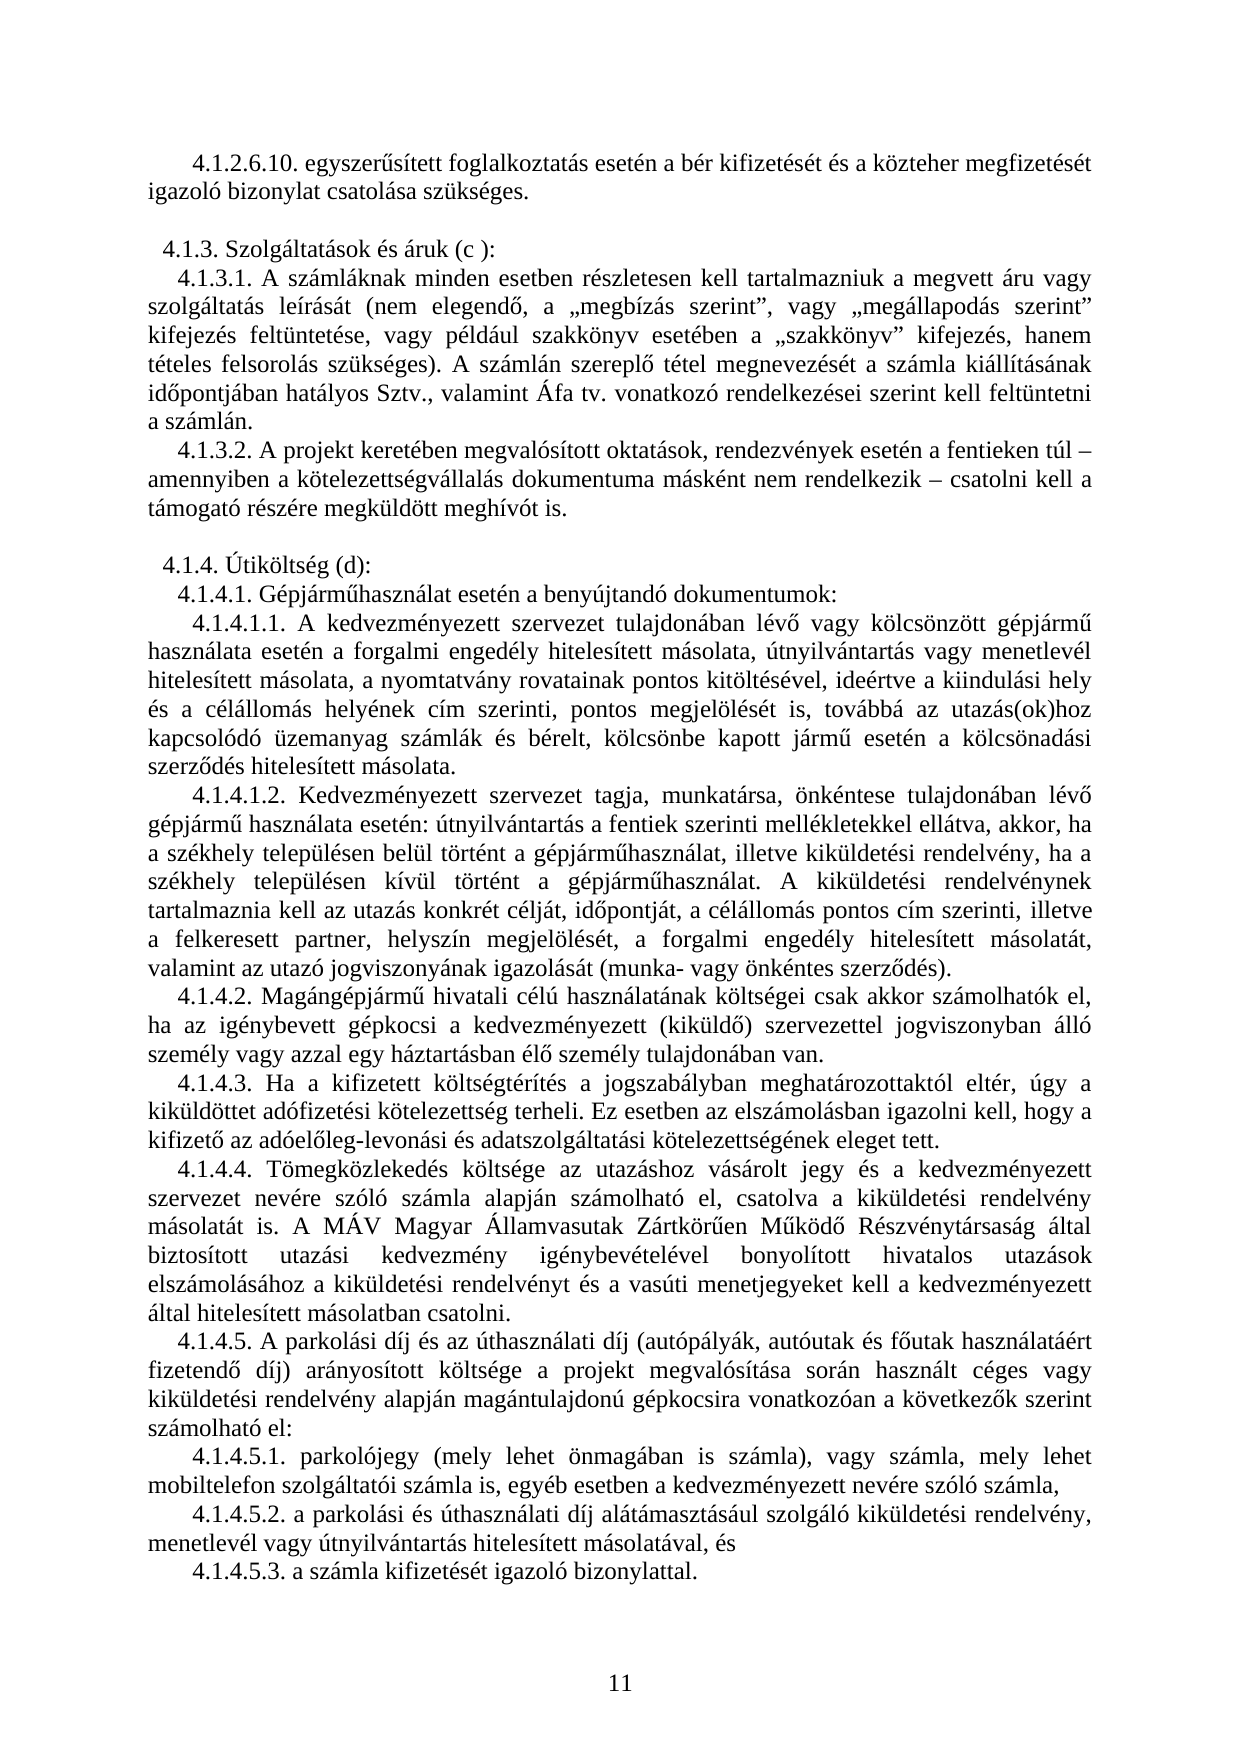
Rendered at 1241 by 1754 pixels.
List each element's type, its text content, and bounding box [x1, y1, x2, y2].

text 4.1.4.4. Tömegközlekedés költsége az utazáshoz vásárolt jegy és a kedvezményezett szervezet nevére szóló számla alapján számolható el, csatolva a kiküldetési rendelvény másolatát is. A MÁV Magyar Államvasutak Zártkörűen Működő Részvénytársaság által biztosított utazási kedvezmény igénybevételével bonyolított hivatalos utazások elszámolásához a kiküldetési rendelvényt és a vasúti menetjegyeket kell a kedvezményezett által hitelesített másolatban csatolni. [148, 1154, 1093, 1326]
list 4.1.4.5.2. a parkolási és úthasználati díj alátámasztásául szolgáló kiküldetési rendelvény, menetlevél vagy útnyilvántartás hitelesített másolatával, és [148, 1499, 1093, 1556]
text 4.1.4.5. A parkolási díj és az úthasználati díj (autópályák, autóutak és főutak használatáért fizetendő díj) arányosított költsége a projekt megvalósítása során használt céges vagy kiküldetési rendelvény alapján magántulajdonú gépkocsira vonatkozóan a következők szerint számolható el: [148, 1326, 1093, 1441]
list 4.1.2.6.10. egyszerűsített foglalkoztatás esetén a bér kifizetését és a közteher megfizetését igazoló bizonylat csatolása szükséges. [148, 148, 1093, 205]
text 4.1.3.1. A számláknak minden esetben részletesen kell tartalmazniuk a megvett áru vagy szolgáltatás leírását (nem elegendő, a „megbízás szerint”, vagy „megállapodás szerint” kifejezés feltüntetése, vagy például szakkönyv esetében a „szakkönyv” kifejezés, hanem tételes felsorolás szükséges). A számlán szereplő tétel megnevezését a számla kiállításának időpontjában hatályos Sztv., valamint Áfa tv. vonatkozó rendelkezései szerint kell feltüntetni a számlán. [148, 263, 1093, 435]
text 4.1.3. Szolgáltatások és áruk (c ): [148, 234, 1093, 263]
list 4.1.4.5.1. parkolójegy (mely lehet önmagában is számla), vagy számla, mely lehet mobiltelefon szolgáltatói számla is, egyéb esetben a kedvezményezett nevére szóló számla, [148, 1441, 1093, 1499]
text 4.1.4. Útiköltség (d): [148, 550, 1093, 579]
text 4.1.3.2. A projekt keretében megvalósított oktatások, rendezvények esetén a fentieken túl – amennyiben a kötelezettségvállalás dokumentuma másként nem rendelkezik – csatolni kell a támogató részére megküldött meghívót is. [148, 435, 1093, 521]
text 4.1.4.3. Ha a kifizetett költségtérítés a jogszabályban meghatározottaktól eltér, úgy a kiküldöttet adófizetési kötelezettség terheli. Ez esetben az elszámolásban igazolni kell, hogy a kifizető az adóelőleg-levonási és adatszolgáltatási kötelezettségének eleget tett. [148, 1068, 1093, 1154]
text 4.1.4.1.1. A kedvezményezett szervezet tulajdonában lévő vagy kölcsönzött gépjármű használata esetén a forgalmi engedély hitelesített másolata, útnyilvántartás vagy menetlevél hitelesített másolata, a nyomtatvány rovatainak pontos kitöltésével, ideértve a kiindulási hely és a célállomás helyének cím szerinti, pontos megjelölését is, továbbá az utazás(ok)hoz kapcsolódó üzemanyag számlák és bérelt, kölcsönbe kapott jármű esetén a kölcsönadási szerződés hitelesített másolata. [148, 608, 1093, 780]
text 4.1.4.1.2. Kedvezményezett szervezet tagja, munkatársa, önkéntese tulajdonában lévő gépjármű használata esetén: útnyilvántartás a fentiek szerinti mellékletekkel ellátva, akkor, ha a székhely településen belül történt a gépjárműhasználat, illetve kiküldetési rendelvény, ha a székhely településen kívül történt a gépjárműhasználat. A kiküldetési rendelvénynek tartalmaznia kell az utazás konkrét célját, időpontját, a célállomás pontos cím szerinti, illetve a felkeresett partner, helyszín megjelölését, a forgalmi engedély hitelesített másolatát, valamint az utazó jogviszonyának igazolását (munka- vagy önkéntes szerződés). [148, 780, 1093, 981]
text 4.1.4.1. Gépjárműhasználat esetén a benyújtandó dokumentumok: [148, 579, 1093, 608]
list 4.1.4.5.3. a számla kifizetését igazoló bizonylattal. [148, 1556, 1093, 1585]
text 4.1.4.2. Magángépjármű hivatali célú használatának költségei csak akkor számolhatók el, ha az igénybevett gépkocsi a kedvezményezett (kiküldő) szervezettel jogviszonyban álló személy vagy azzal egy háztartásban élő személy tulajdonában van. [148, 981, 1093, 1068]
